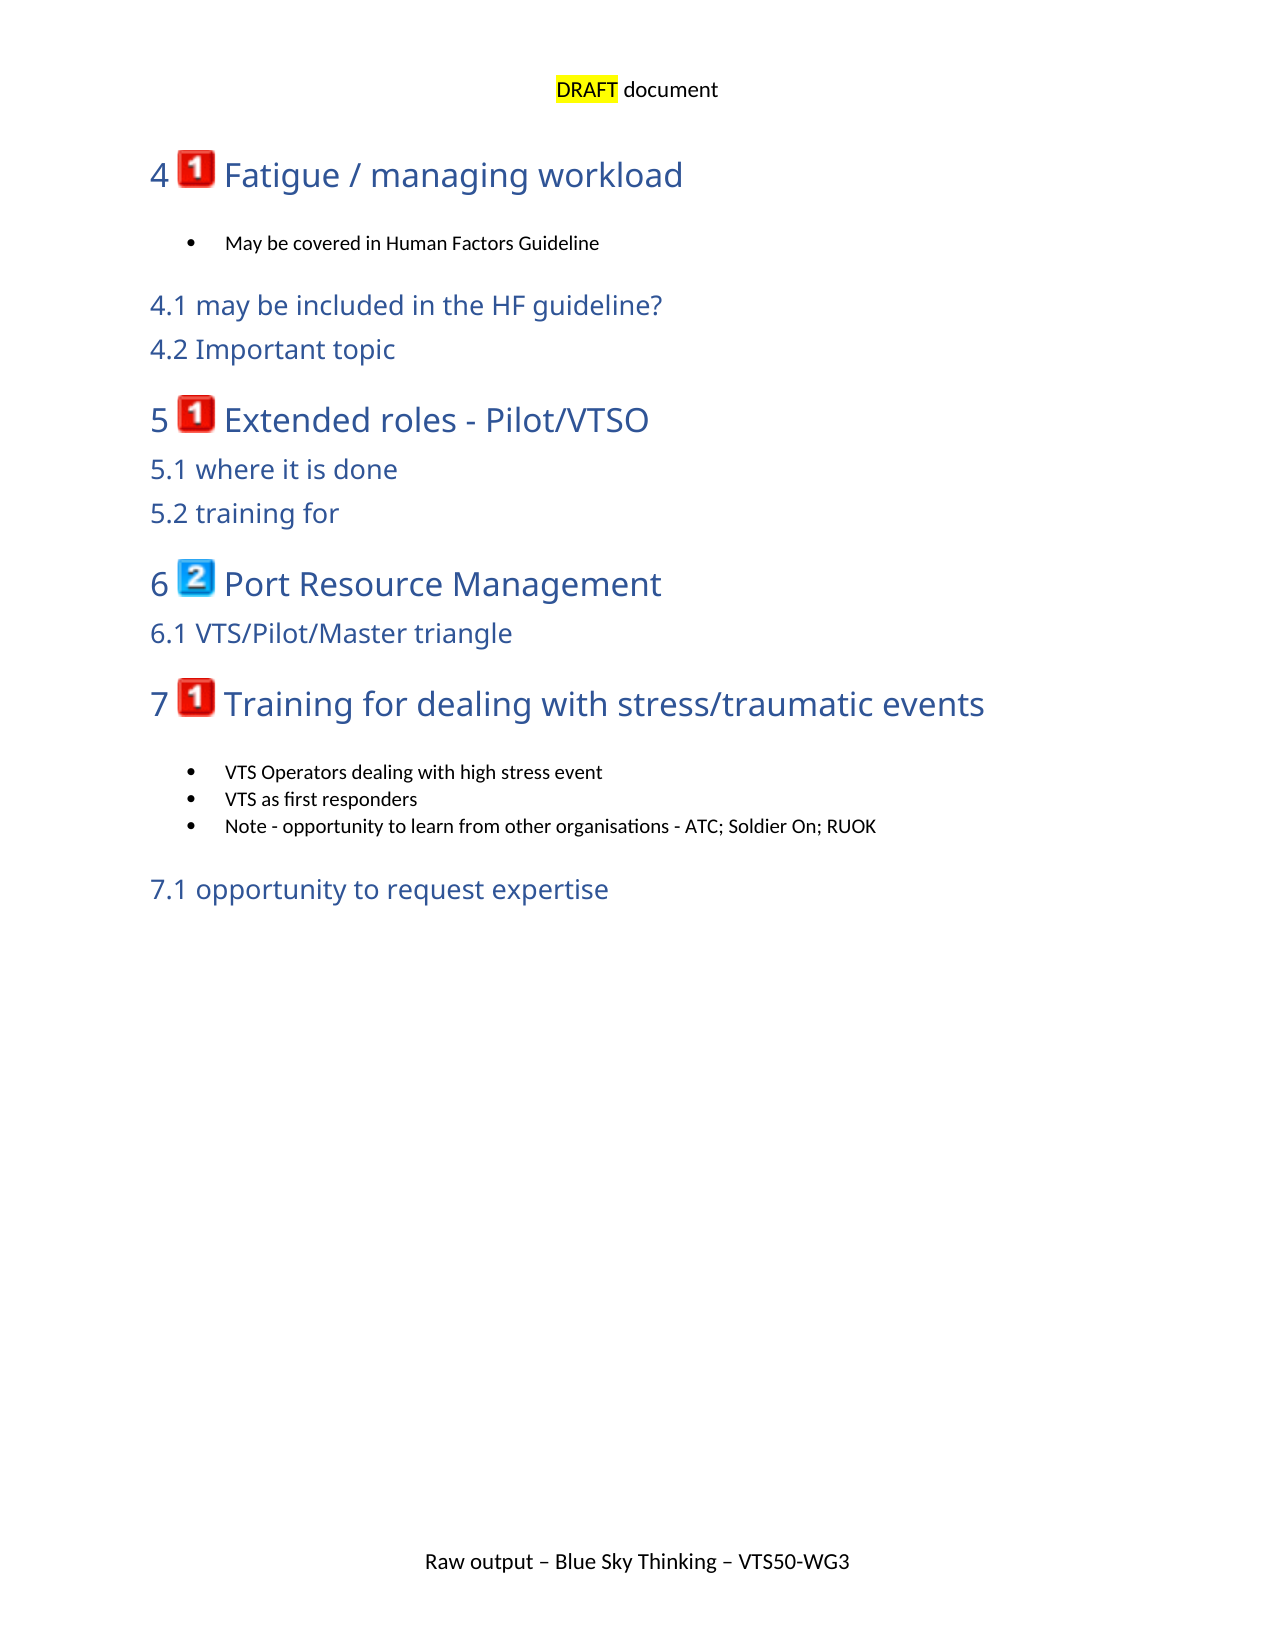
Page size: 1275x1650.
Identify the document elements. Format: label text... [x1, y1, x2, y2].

text Port Resource Management [150, 559, 1125, 606]
picture [177, 678, 216, 717]
text opportunity to request expertise [150, 870, 1125, 907]
picture [177, 559, 216, 597]
list VTS as first responders [187, 786, 1125, 812]
text Fatigue / managing workload [150, 150, 1125, 197]
list Note - opportunity to learn from other organisations - ATC; Soldier On; RUOK [187, 814, 1125, 839]
text where it is done [150, 450, 1125, 487]
text Training for dealing with stress/traumatic events [150, 679, 1125, 726]
text VTS/Pilot/Master triangle [150, 614, 1125, 651]
text may be included in the HF guideline? [150, 287, 1125, 323]
text Extended roles - Pilot/VTSO [150, 395, 1125, 443]
list May be covered in Human Factors Guideline [187, 230, 1125, 255]
list VTS Operators dealing with high stress event [187, 759, 1125, 784]
text Important topic [150, 331, 1125, 367]
picture [177, 395, 216, 433]
text training for [150, 494, 1125, 531]
picture [177, 150, 216, 188]
